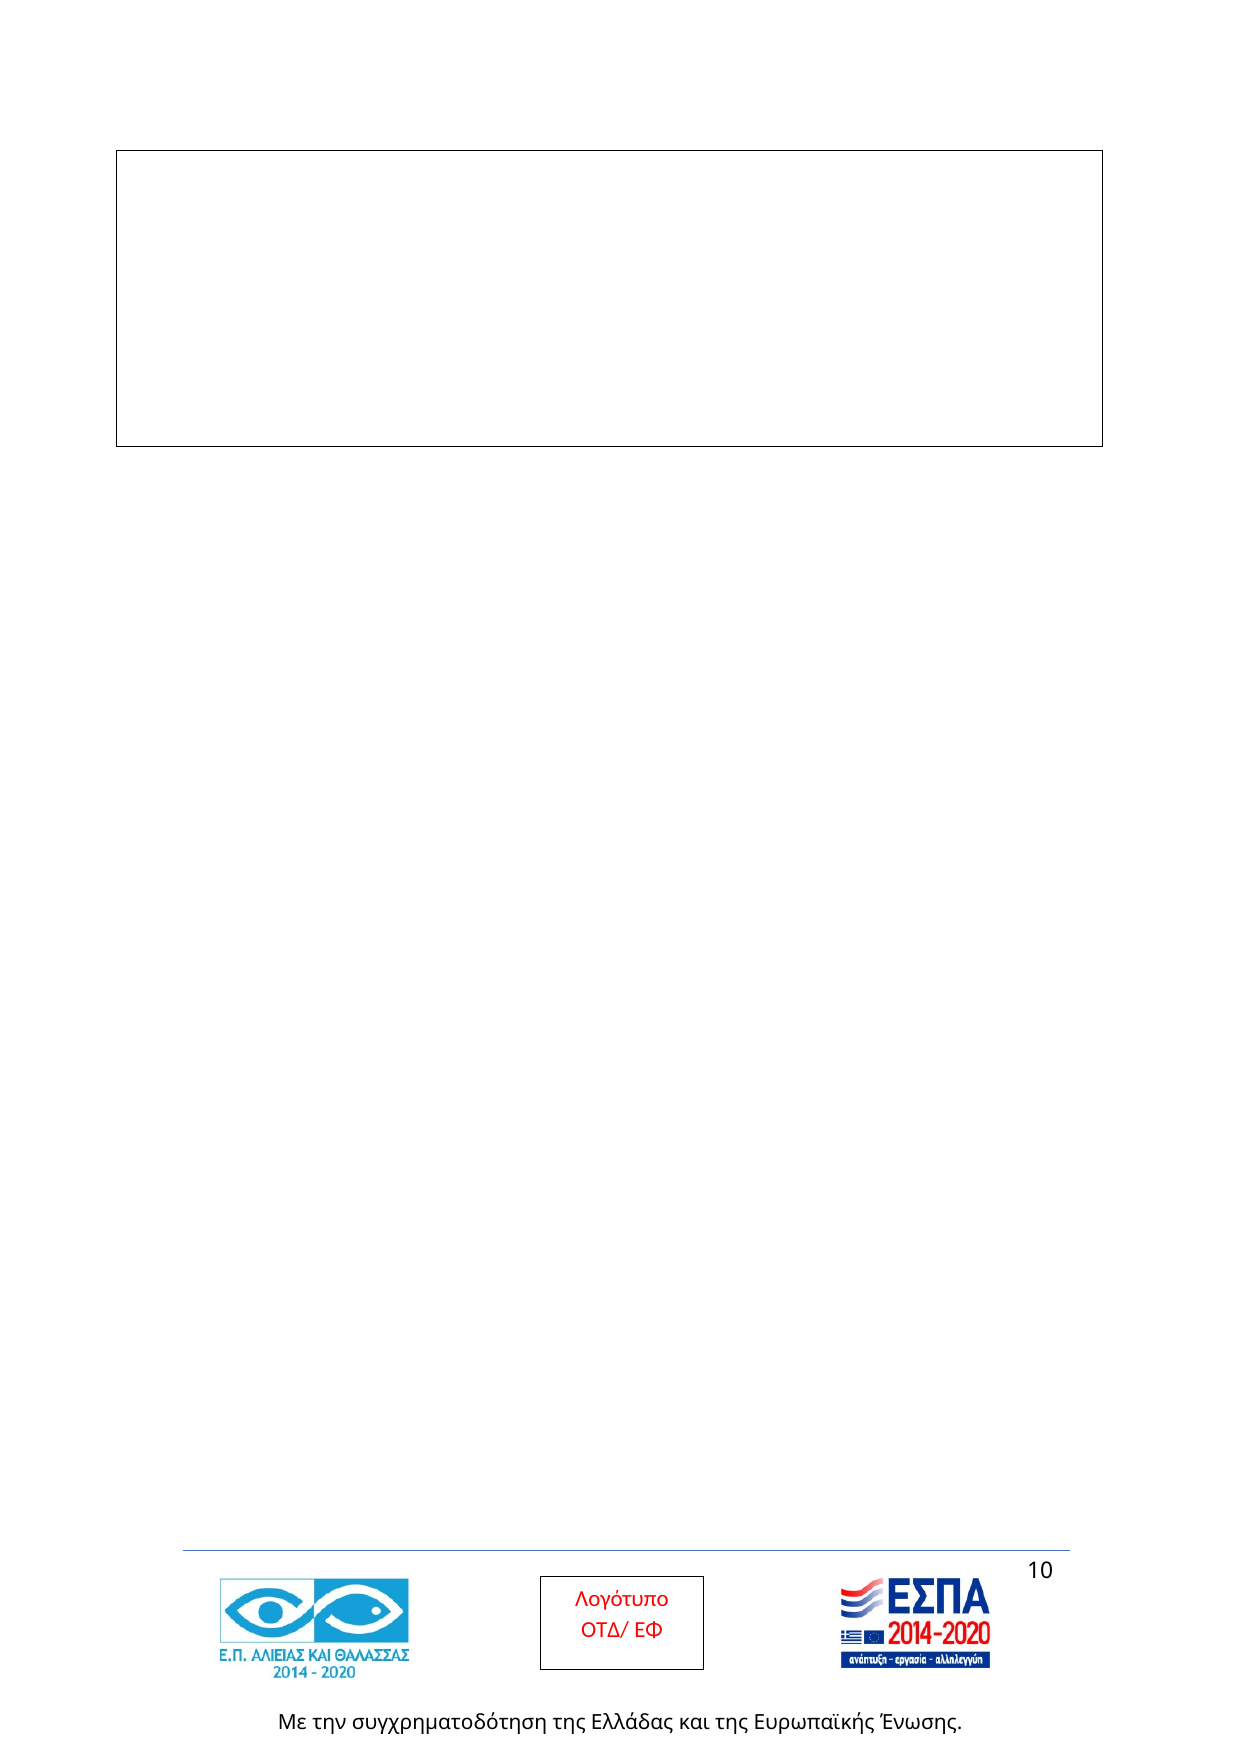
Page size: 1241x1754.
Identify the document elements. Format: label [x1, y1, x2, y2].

picture [216, 1574, 412, 1682]
table_cell [117, 151, 1102, 446]
picture [836, 1575, 994, 1670]
